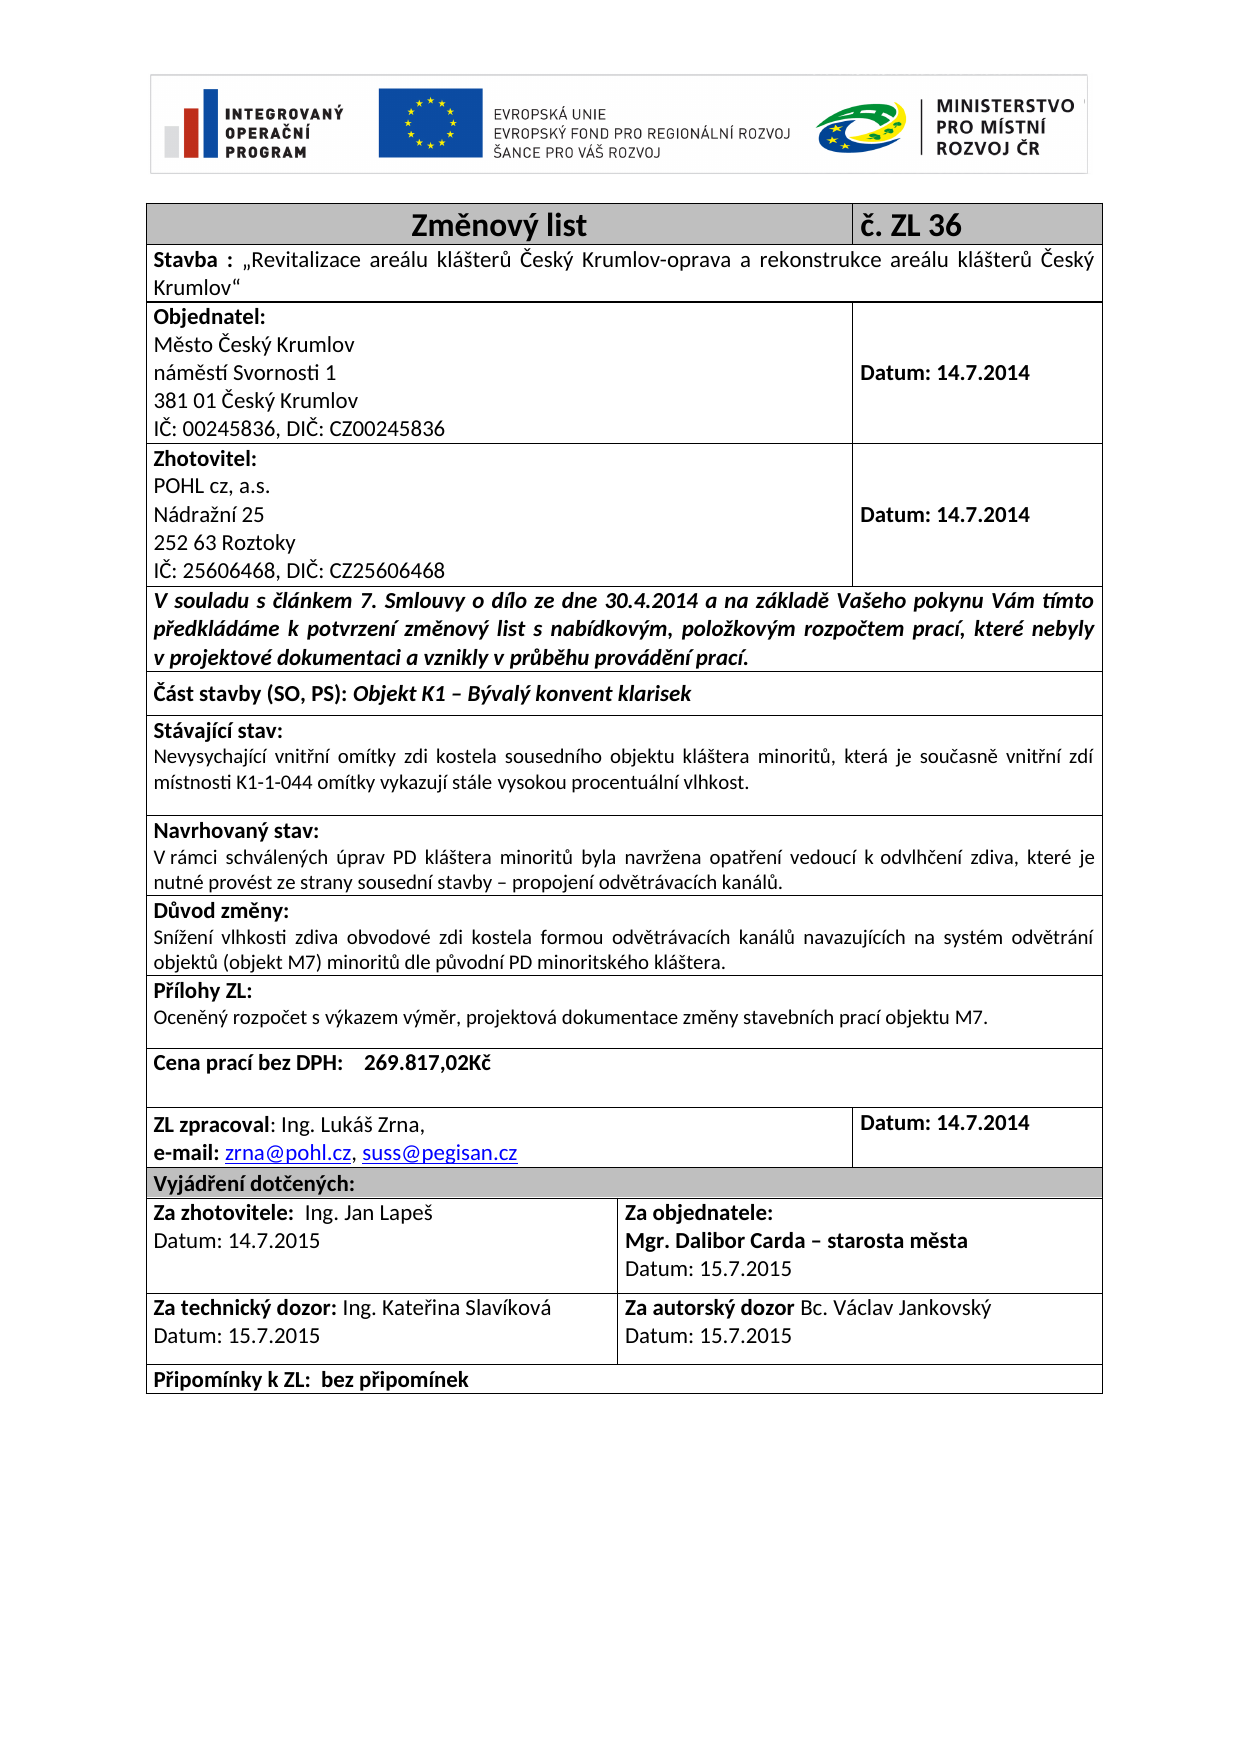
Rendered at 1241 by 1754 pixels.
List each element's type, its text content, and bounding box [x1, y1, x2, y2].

table_cell Datum: 14.7.2014 [853, 1108, 1102, 1167]
table_cell Objednatel: Město Český Krumlov náměstí Svornosti 1 381 01 Český Krumlov IČ: 00245836, DIČ: CZ00245836 [147, 303, 852, 443]
table_cell Stavba : „Revitalizace areálu klášterů Český Krumlov-oprava a rekonstrukce areálu klášterů Český Krumlov“ [147, 245, 1102, 301]
table_header Změnový list [147, 204, 852, 244]
table_cell ZL zpracoval: Ing. Lukáš Zrna, e-mail: zrna@pohl.cz, suss@pegisan.cz [147, 1108, 852, 1167]
table_cell Část stavby (SO, PS): Objekt K1 – Bývalý konvent klarisek [147, 672, 1102, 715]
table_cell Za objednatele: Mgr. Dalibor Carda – starosta města Datum: 15.7.2015 [618, 1199, 1102, 1292]
picture [147, 73, 1093, 175]
table_cell V souladu s článkem 7. Smlouvy o dílo ze dne 30.4.2014 a na základě Vašeho pokynu Vám tímto předkládáme k potvrzení změnový list s nabídkovým, položkovým rozpočtem prací, které nebyly v projektové dokumentaci a vznikly v průběhu provádění prací. [147, 587, 1102, 671]
table_cell Navrhovaný stav: V rámci schválených úprav PD kláštera minoritů byla navržena opatření vedoucí k odvlhčení zdiva, které je nutné provést ze strany sousední stavby – propojení odvětrávacích kanálů. [147, 816, 1102, 895]
table_cell Připomínky k ZL: bez připomínek [147, 1365, 1102, 1393]
table_cell Důvod změny: Snížení vlhkosti zdiva obvodové zdi kostela formou odvětrávacích kanálů navazujících na systém odvětrání objektů (objekt M7) minoritů dle původní PD minoritského kláštera. [147, 896, 1102, 975]
table_cell Datum: 14.7.2014 [853, 303, 1102, 443]
table_cell Vyjádření dotčených: [147, 1168, 1102, 1197]
table_cell Datum: 14.7.2014 [853, 444, 1102, 586]
table_header č. ZL 36 [853, 204, 1102, 244]
table_cell Zhotovitel: POHL cz, a.s. Nádražní 25 252 63 Roztoky IČ: 25606468, DIČ: CZ25606468 [147, 444, 852, 586]
table_cell Za zhotovitele: Ing. Jan Lapeš Datum: 14.7.2015 [147, 1199, 617, 1292]
table_cell Stávající stav: Nevysychající vnitřní omítky zdi kostela sousedního objektu kláštera minoritů, která je současně vnitřní zdí místnosti K1-1-044 omítky vykazují stále vysokou procentuální vlhkost. [147, 716, 1102, 815]
table_cell Za technický dozor: Ing. Kateřina Slavíková Datum: 15.7.2015 [147, 1294, 617, 1364]
table_cell Přílohy ZL: Oceněný rozpočet s výkazem výměr, projektová dokumentace změny stavebních prací objektu M7. [147, 976, 1102, 1047]
table_cell Cena prací bez DPH: 269.817,02Kč [147, 1049, 1102, 1107]
table_cell Za autorský dozor Bc. Václav Jankovský Datum: 15.7.2015 [618, 1294, 1102, 1364]
